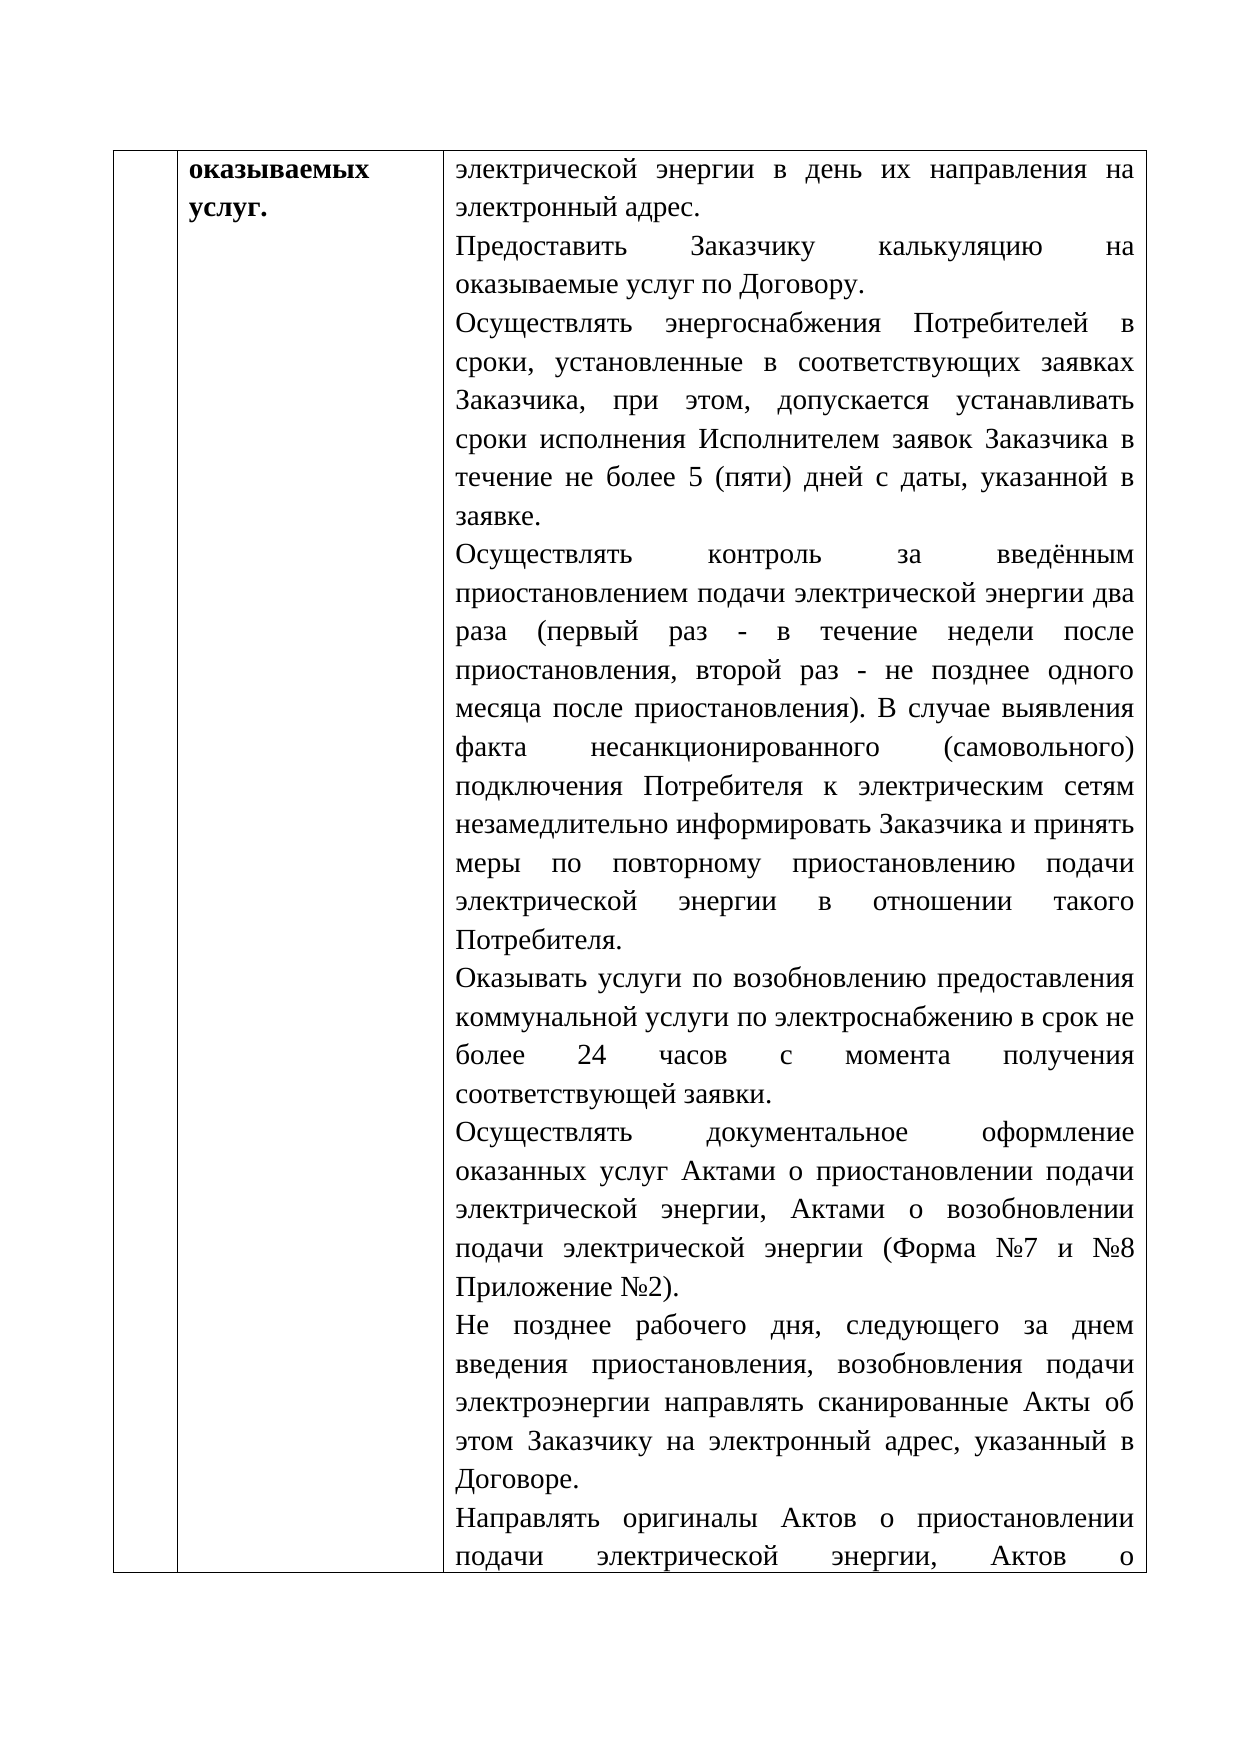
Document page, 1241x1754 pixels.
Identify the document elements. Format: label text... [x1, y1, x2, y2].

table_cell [444, 151, 1146, 1572]
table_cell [178, 151, 443, 1572]
table_cell 5 [114, 151, 177, 1572]
